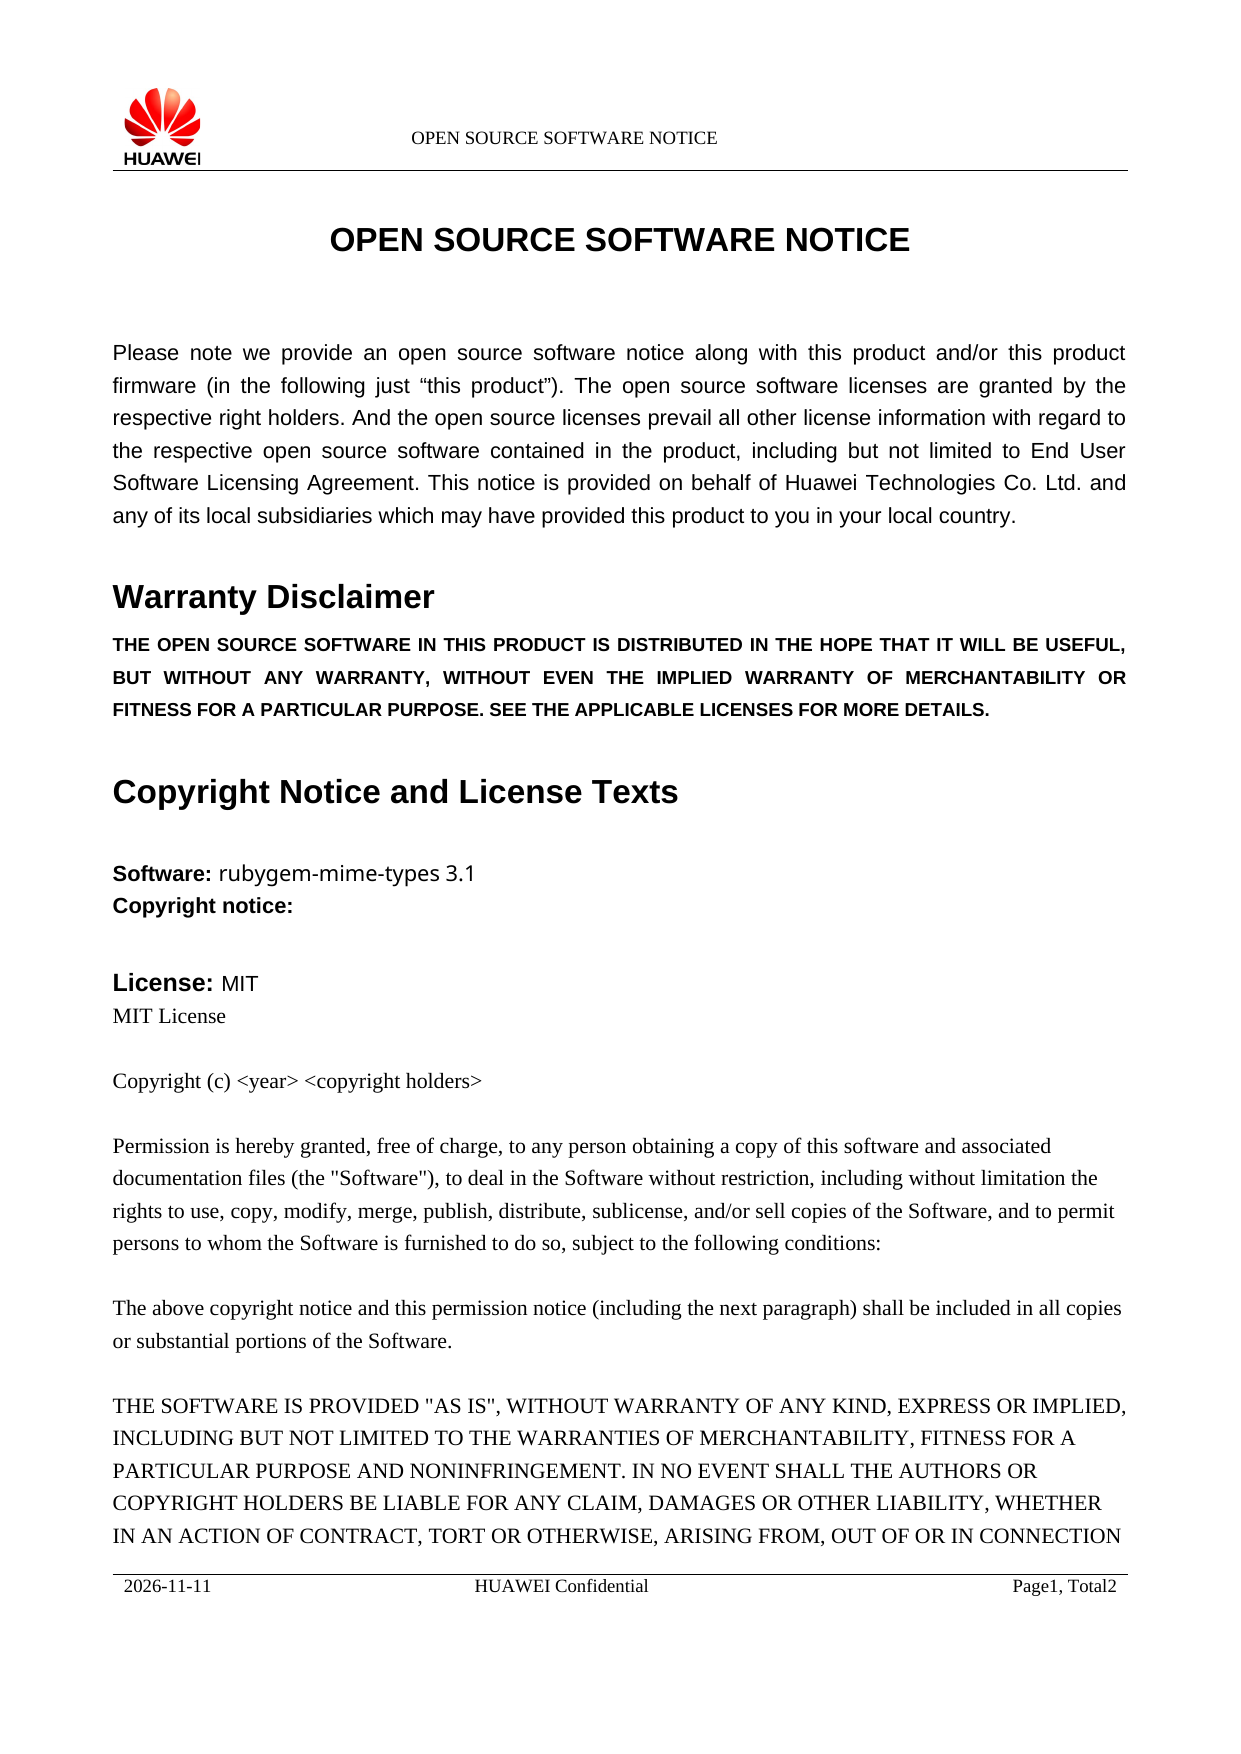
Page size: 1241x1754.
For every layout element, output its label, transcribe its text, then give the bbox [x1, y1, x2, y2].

text Please note we provide an open source software notice along with this product and/or this product firmware (in the following just “this product”). The open source software licenses are granted by the respective right holders. And the open source licenses prevail all other license information with regard to the respective open source software contained in the product, including but not limited to End User Software Licensing Agreement. This notice is provided on behalf of Huawei Technologies Co. Ltd. and any of its local subsidiaries which may have provided this product to you in your local country. [112, 336, 1128, 531]
title Software: rubygem-mime-types 3.1 [112, 856, 1128, 889]
text Copyright notice: [112, 889, 1128, 921]
text OPEN SOURCE SOFTWARE NOTICE [112, 206, 1128, 271]
picture [124, 88, 201, 165]
text Copyright Notice and License Texts [112, 759, 1128, 824]
text The open source software in this product is distributed in the hope that it will be useful, but WITHOUT ANY WARRANTY, without even the implied warranty of MERCHANTABILITY or FITNESS FOR A PARTICULAR PURPOSE. See the applicable licenses for more details. [112, 629, 1128, 726]
text License: MIT [112, 966, 1128, 999]
text Warranty Disclaimer [112, 564, 1128, 629]
